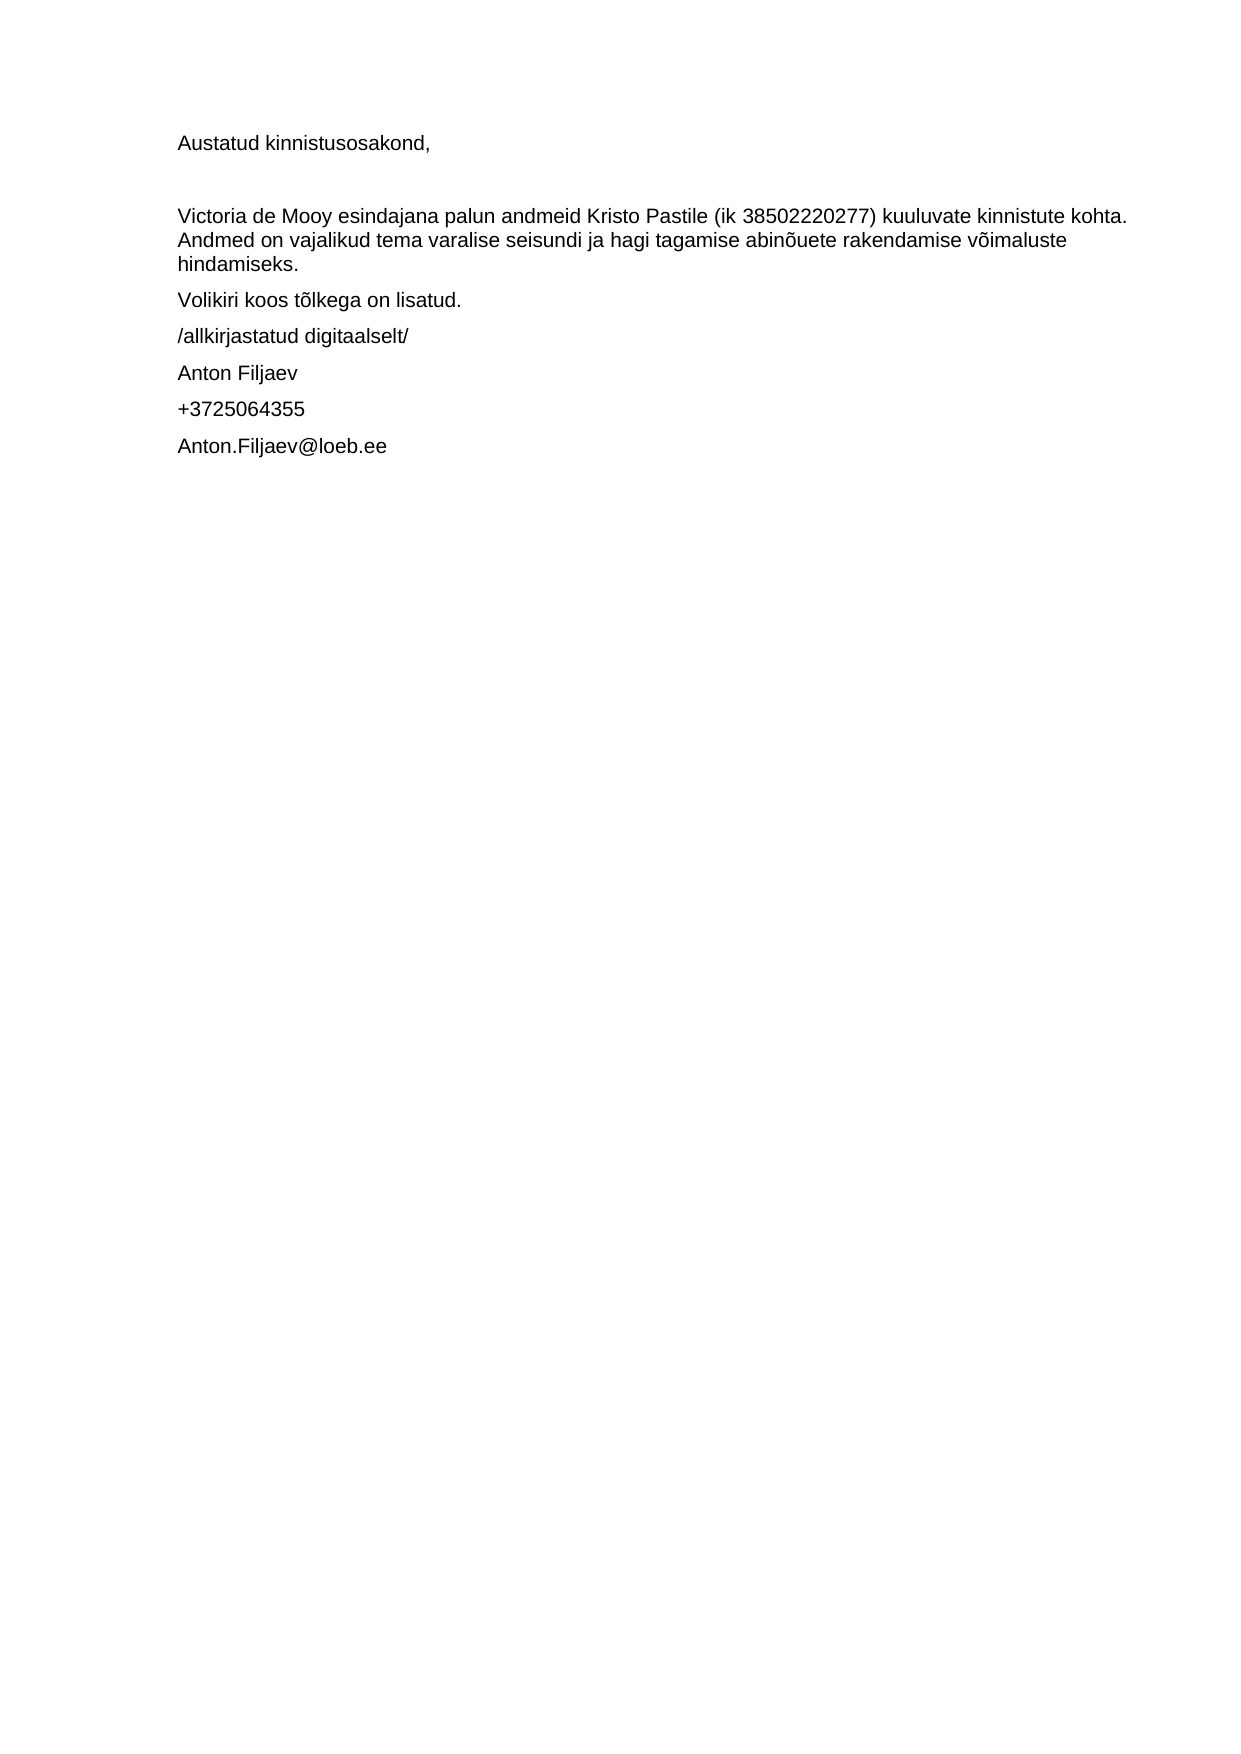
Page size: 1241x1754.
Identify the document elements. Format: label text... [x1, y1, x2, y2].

text +3725064355 [177, 397, 1152, 421]
text Volikiri koos tõlkega on lisatud. [177, 288, 1152, 312]
text Anton Filjaev [177, 361, 1152, 385]
text Austatud kinnistusosakond, [177, 131, 1152, 154]
text /allkirjastatud digitaalselt/ [177, 324, 1152, 348]
text Victoria de Mooy esindajana palun andmeid Kristo Pastile (ik 38502220277) kuuluvate kinnistute kohta. Andmed on vajalikud tema varalise seisundi ja hagi tagamise abinõuete rakendamise võimaluste hindamiseks. [177, 203, 1152, 275]
text Anton.Filjaev@loeb.ee [177, 434, 1152, 458]
